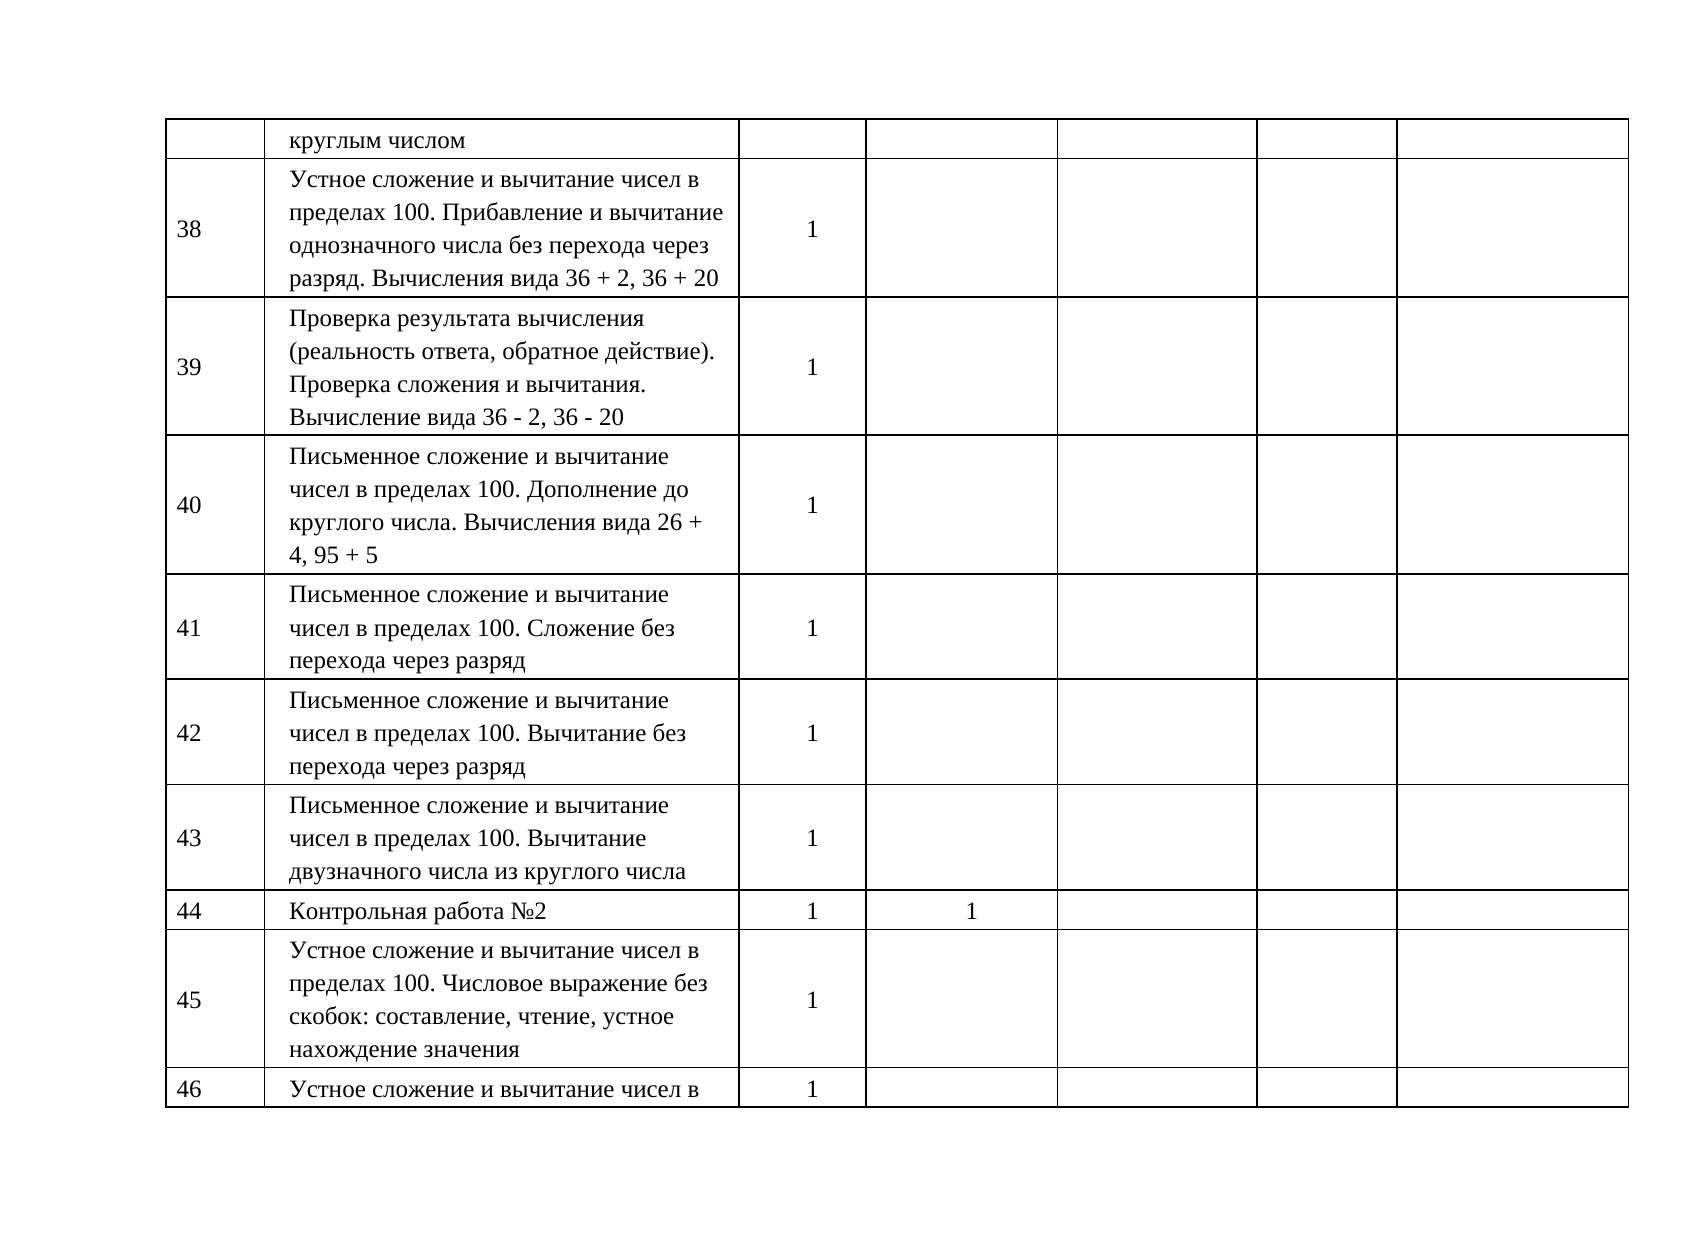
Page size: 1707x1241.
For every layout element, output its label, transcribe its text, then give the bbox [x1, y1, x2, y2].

table_cell [1398, 1068, 1628, 1106]
table_cell Письменное сложение и вычитание чисел в пределах 100. Вычитание без перехода через разряд [265, 680, 738, 784]
table_cell [1258, 436, 1396, 573]
table_cell 1 [740, 891, 865, 928]
table_cell [1058, 1068, 1256, 1106]
table_cell 41 [167, 575, 264, 678]
table_cell [1398, 785, 1628, 889]
table_cell 1 [740, 785, 865, 889]
table_cell [867, 1068, 1057, 1106]
table_cell [1398, 575, 1628, 678]
table_cell [1258, 298, 1396, 434]
table_cell [1258, 680, 1396, 784]
table_cell [867, 785, 1057, 889]
table_cell Проверка результата вычисления (реальность ответа, обратное действие). Проверка сложения и вычитания. Вычисление вида 36 - 2, 36 - 20 [265, 298, 738, 434]
table_cell Устное сложение и вычитание чисел в пределах 100. Прибавление и вычитание однозначного числа без перехода через разряд. Вычисления вида 36 + 2, 36 + 20 [265, 159, 738, 296]
table_cell 1 [740, 680, 865, 784]
table_cell Устное сложение и вычитание чисел в пределах 100. Числовое выражение без скобок: составление, чтение, устное нахождение значения [265, 930, 738, 1067]
table_cell [867, 159, 1057, 296]
table_cell [1058, 930, 1256, 1067]
table_cell [867, 120, 1057, 157]
table_cell 43 [167, 785, 264, 889]
table_cell [1398, 680, 1628, 784]
table_cell [1058, 785, 1256, 889]
table_cell [1058, 159, 1256, 296]
table_cell [1258, 1068, 1396, 1106]
table_cell 1 [740, 436, 865, 573]
table_cell [1258, 785, 1396, 889]
table_cell 42 [167, 680, 264, 784]
table_cell [1058, 891, 1256, 928]
table_cell 44 [167, 891, 264, 928]
table_cell [1258, 891, 1396, 928]
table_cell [265, 120, 738, 157]
table_cell [1258, 930, 1396, 1067]
table_cell 40 [167, 436, 264, 573]
table_cell 1 [740, 930, 865, 1067]
table_cell 38 [167, 159, 264, 296]
table_cell [1058, 436, 1256, 573]
table_cell [1398, 436, 1628, 573]
table_cell 46 [167, 1068, 264, 1106]
table_cell 39 [167, 298, 264, 434]
table_cell Письменное сложение и вычитание чисел в пределах 100. Дополнение до круглого числа. Вычисления вида 26 + 4, 95 + 5 [265, 436, 738, 573]
table_cell 1 [740, 1068, 865, 1106]
table_cell [1258, 159, 1396, 296]
table_cell Письменное сложение и вычитание чисел в пределах 100. Вычитание двузначного числа из круглого числа [265, 785, 738, 889]
table_cell 1 [740, 575, 865, 678]
table_cell [1398, 120, 1628, 157]
table_cell [1398, 891, 1628, 928]
table_cell Письменное сложение и вычитание чисел в пределах 100. Сложение без перехода через разряд [265, 575, 738, 678]
table_cell [1398, 930, 1628, 1067]
table_cell [1058, 680, 1256, 784]
table_cell [1258, 120, 1396, 157]
table_cell Контрольная работа №2 [265, 891, 738, 928]
table_cell [867, 298, 1057, 434]
table_cell [1058, 575, 1256, 678]
table_cell 1 [740, 159, 865, 296]
table_cell [1398, 298, 1628, 434]
table_cell 1 [867, 891, 1057, 928]
table_cell [867, 575, 1057, 678]
table_cell [867, 436, 1057, 573]
table_cell [867, 680, 1057, 784]
table_cell 45 [167, 930, 264, 1067]
table_cell [1058, 298, 1256, 434]
table_cell 1 [740, 298, 865, 434]
table_cell [1398, 159, 1628, 296]
table_cell 1 [740, 120, 865, 157]
table_cell [1058, 120, 1256, 157]
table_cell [265, 1068, 738, 1106]
table_cell [867, 930, 1057, 1067]
table_cell [1258, 575, 1396, 678]
table_cell 37 [167, 120, 264, 157]
